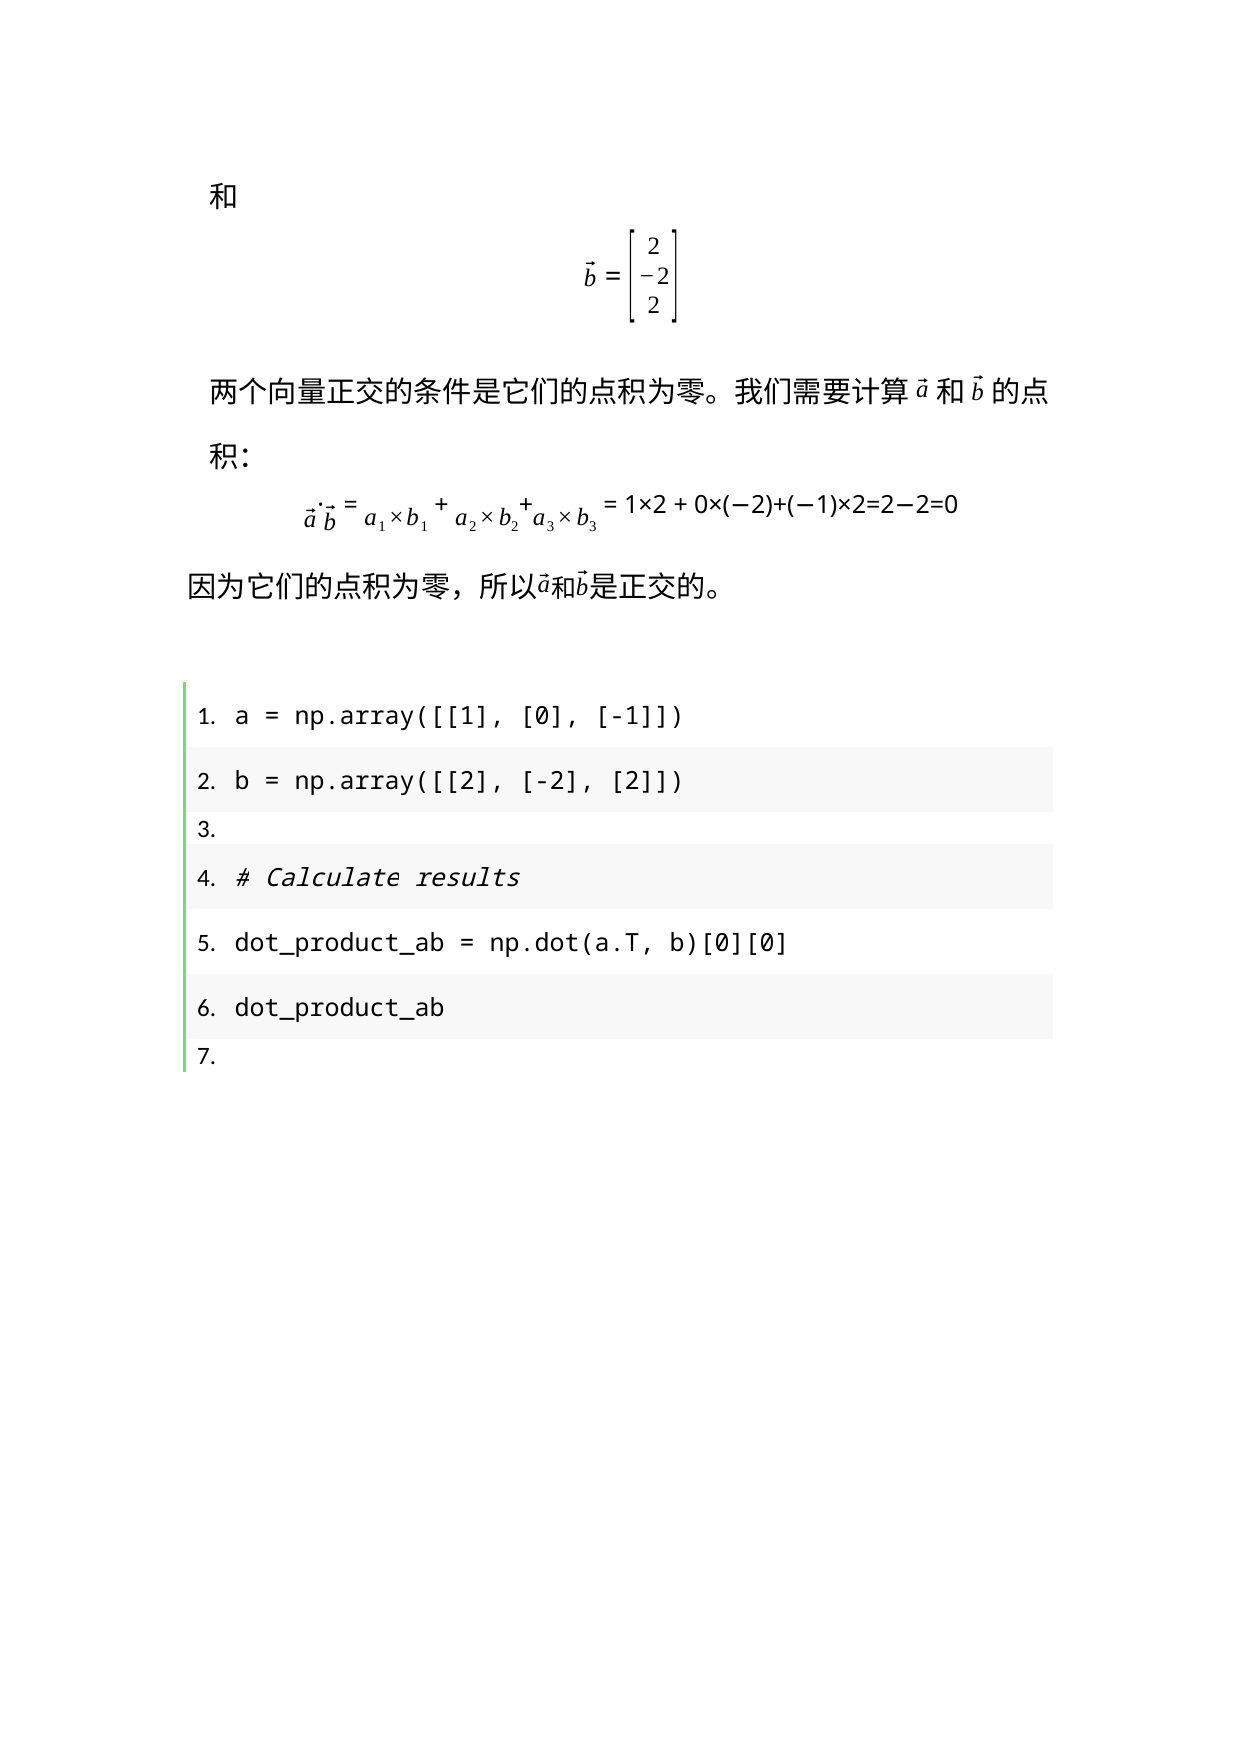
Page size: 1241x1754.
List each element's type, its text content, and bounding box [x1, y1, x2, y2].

list # Calculate results [186, 844, 1053, 909]
list dot_product_ab [186, 974, 1053, 1039]
list b = np.array([[2], [-2], [2]]) [186, 747, 1053, 812]
list 和 [209, 162, 1053, 227]
list 两个向量正交的条件是它们的点积为零。我们需要计算 和 的点积： [209, 357, 1053, 487]
list a = np.array([[1], [0], [-1]]) [186, 682, 1053, 747]
list = [209, 227, 1053, 324]
list 因为它们的点积为零，所以和是正交的。 [187, 552, 1053, 617]
list dot_product_ab = np.dot(a.T, b)[0][0] [186, 909, 1053, 974]
list · = + + = 1×2 + 0×(−2)+(−1)×2=2−2=0 [209, 487, 1053, 552]
